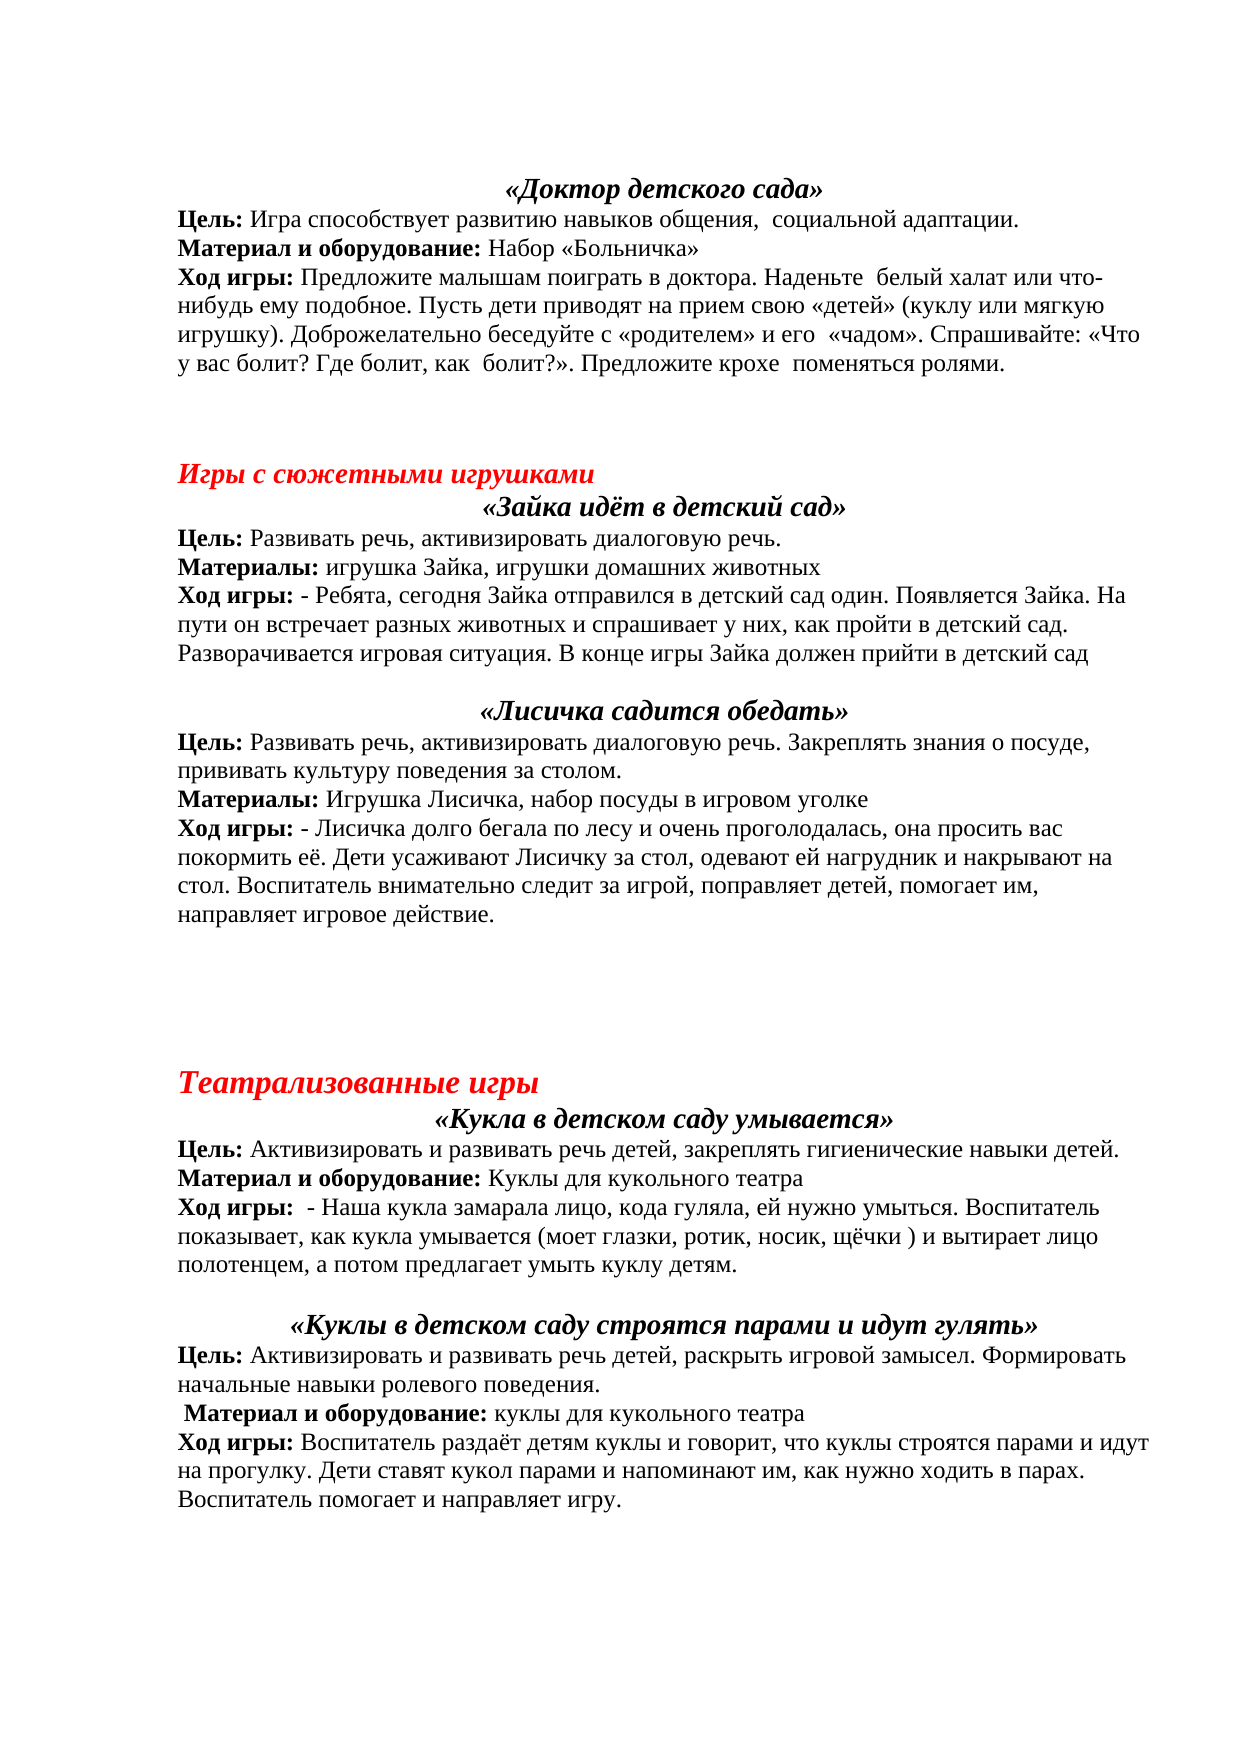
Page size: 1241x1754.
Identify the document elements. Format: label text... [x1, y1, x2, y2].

text Цель: Игра способствует развитию навыков общения, социальной адаптации. [177, 204, 1152, 233]
text Материал и оборудование: куклы для кукольного театра [177, 1398, 1152, 1427]
text Ход игры: Предложите малышам поиграть в доктора. Наденьте белый халат или что-нибудь ему подобное. Пусть дети приводят на прием свою «детей» (куклу или мягкую игрушку). Доброжелательно беседуйте с «родителем» и его «чадом». Спрашивайте: «Что у вас болит? Где болит, как болит?». Предложите крохе поменяться ролями. [177, 262, 1152, 377]
text «Лисичка садится обедать» [177, 693, 1152, 727]
text Материалы: Игрушка Лисичка, набор посуды в игровом уголке [177, 784, 1152, 813]
text «Доктор детского сада» [177, 171, 1152, 204]
text Материал и оборудование: Куклы для кукольного театра [177, 1163, 1152, 1192]
text Театрализованные игры [177, 1063, 1152, 1101]
text «Кукла в детском саду умывается» [177, 1101, 1152, 1134]
text Ход игры: Воспитатель раздаёт детям куклы и говорит, что куклы строятся парами и идут на прогулку. Дети ставят кукол парами и напоминают им, как нужно ходить в парах. Воспитатель помогает и направляет игру. [177, 1427, 1152, 1513]
text Цель: Активизировать и развивать речь детей, закреплять гигиенические навыки детей. [177, 1134, 1152, 1163]
text «Куклы в детском саду строятся парами и идут гулять» [177, 1307, 1152, 1341]
text Цель: Активизировать и развивать речь детей, раскрыть игровой замысел. Формировать начальные навыки ролевого поведения. [177, 1341, 1152, 1398]
text Игры с сюжетными игрушками [177, 456, 1152, 489]
text Ход игры: - Наша кукла замарала лицо, кода гуляла, ей нужно умыться. Воспитатель показывает, как кукла умывается (моет глазки, ротик, носик, щёчки ) и вытирает лицо полотенцем, а потом предлагает умыть куклу детям. [177, 1192, 1152, 1278]
text Материал и оборудование: Набор «Больничка» [177, 233, 1152, 262]
text «Зайка идёт в детский сад» [177, 489, 1152, 523]
text Цель: Развивать речь, активизировать диалоговую речь. [177, 523, 1152, 552]
text Цель: Развивать речь, активизировать диалоговую речь. Закреплять знания о посуде, прививать культуру поведения за столом. [177, 727, 1152, 784]
text Ход игры: - Лисичка долго бегала по лесу и очень проголодалась, она просить вас покормить её. Дети усаживают Лисичку за стол, одевают ей нагрудник и накрывают на стол. Воспитатель внимательно следит за игрой, поправляет детей, помогает им, направляет игровое действие. [177, 813, 1152, 928]
text Материалы: игрушка Зайка, игрушки домашних животных [177, 552, 1152, 581]
text Ход игры: - Ребята, сегодня Зайка отправился в детский сад один. Появляется Зайка. На пути он встречает разных животных и спрашивает у них, как пройти в детский сад. Разворачивается игровая ситуация. В конце игры Зайка должен прийти в детский сад [177, 581, 1152, 667]
